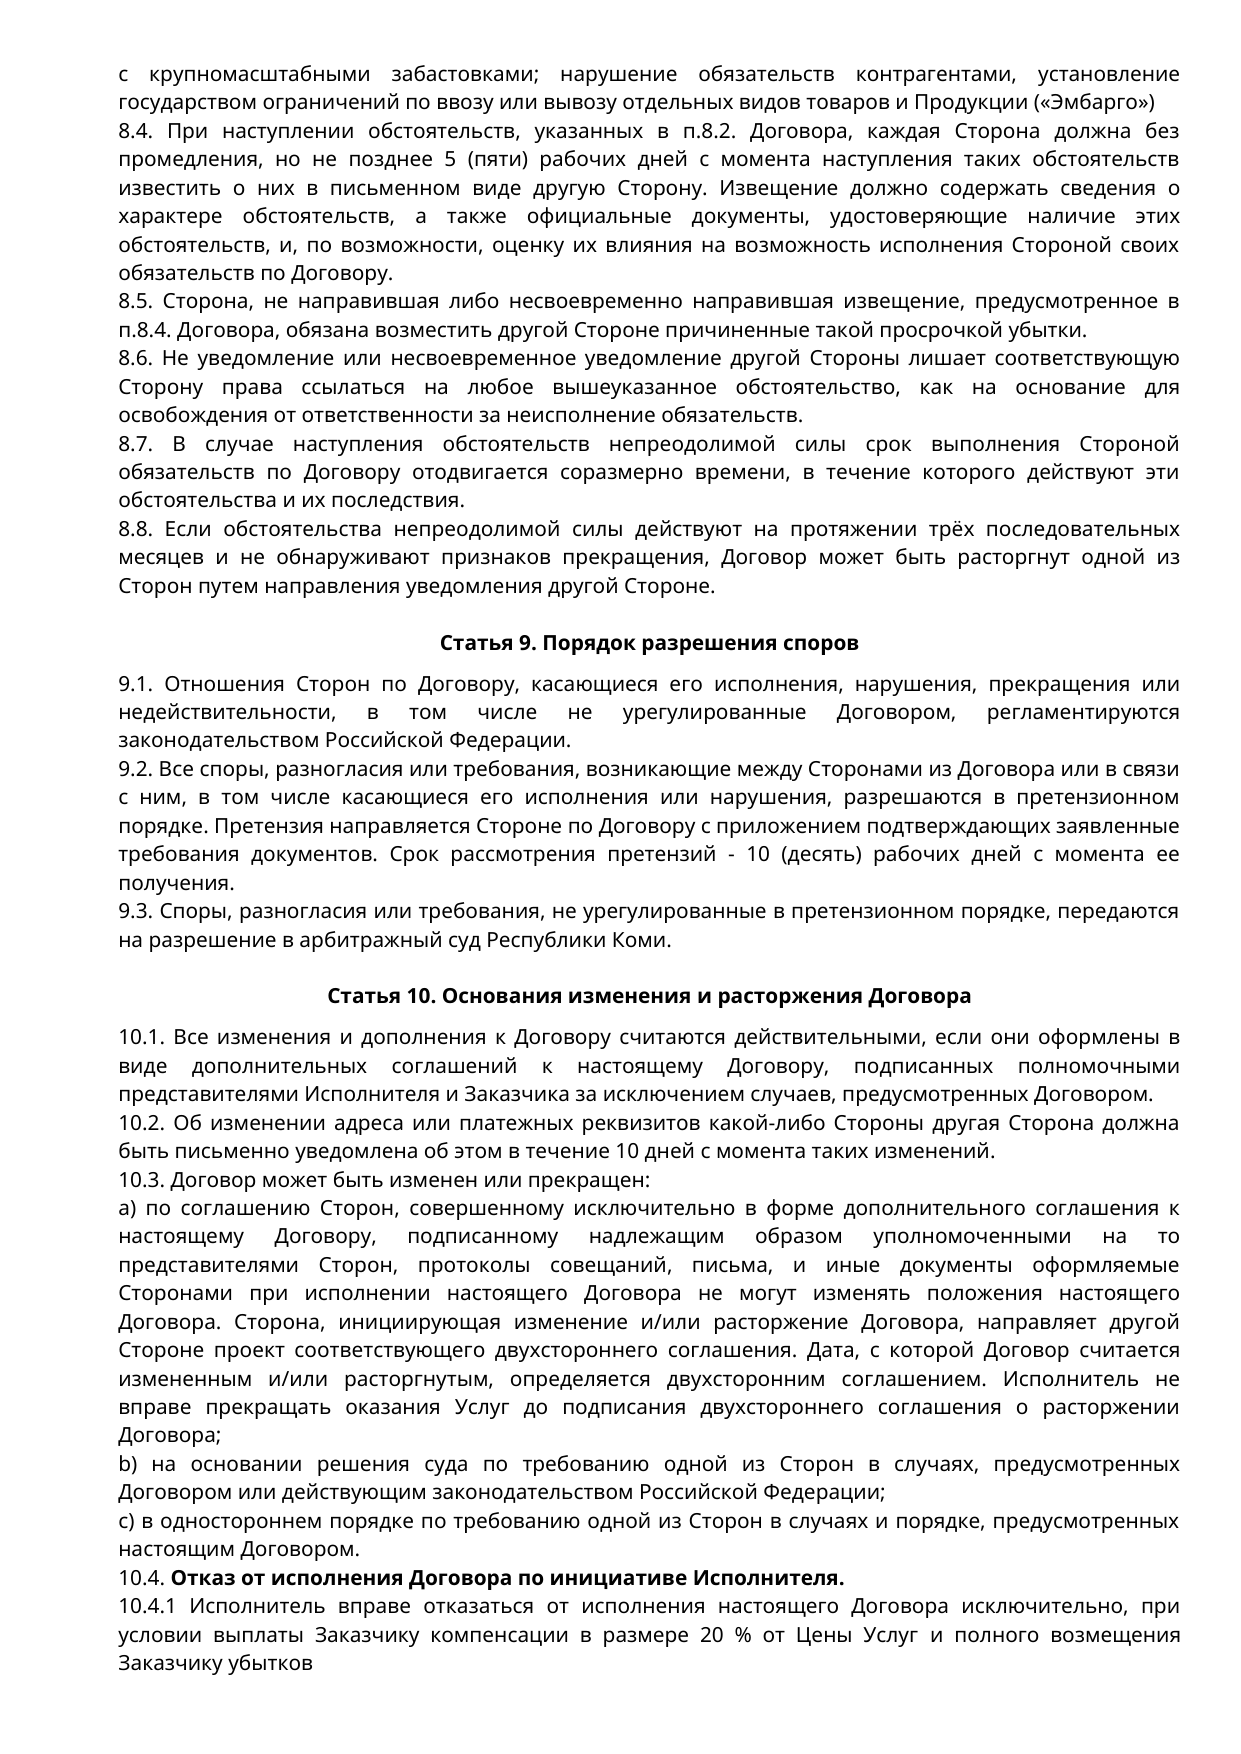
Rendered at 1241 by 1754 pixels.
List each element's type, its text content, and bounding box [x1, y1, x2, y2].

text c) в одностороннем порядке по требованию одной из Сторон в случаях и порядке, предусмотренных настоящим Договором. [118, 1506, 1181, 1563]
text 8.8. Если обстоятельства непреодолимой силы действуют на протяжении трёх последовательных месяцев и не обнаруживают признаков прекращения, Договор может быть расторгнут одной из Сторон путем направления уведомления другой Стороне. [118, 514, 1181, 599]
text 8.7. В случае наступления обстоятельств непреодолимой силы срок выполнения Стороной обязательств по Договору отодвигается соразмерно времени, в течение которого действуют эти обстоятельства и их последствия. [118, 429, 1181, 514]
text 10.4.1 Исполнитель вправе отказаться от исполнения настоящего Договора исключительно, при условии выплаты Заказчику компенсации в размере 20 % от Цены Услуг и полного возмещения Заказчику убытков [118, 1591, 1181, 1677]
text 9.3. Споры, разногласия или требования, не урегулированные в претензионном порядке, передаются на разрешение в арбитражный суд Республики Коми. [118, 896, 1181, 953]
text Статья 9. Порядок разрешения споров [118, 628, 1181, 656]
text b) на основании решения суда по требованию одной из Сторон в случаях, предусмотренных Договором или действующим законодательством Российской Федерации; [118, 1449, 1181, 1506]
text Статья 10. Основания изменения и расторжения Договора [118, 982, 1181, 1010]
text 8.5. Сторона, не направившая либо несвоевременно направившая извещение, предусмотренное в п.8.4. Договора, обязана возместить другой Стороне причиненные такой просрочкой убытки. [118, 287, 1181, 343]
text 10.3. Договор может быть изменен или прекращен: [118, 1165, 1181, 1193]
text 10.4. Отказ от исполнения Договора по инициативе Исполнителя. [118, 1563, 1181, 1591]
text a) по соглашению Сторон, совершенному исключительно в форме дополнительного соглашения к настоящему Договору, подписанному надлежащим образом уполномоченными на то представителями Сторон, протоколы совещаний, письма, и иные документы оформляемые Сторонами при исполнении настоящего Договора не могут изменять положения настоящего Договора. Сторона, инициирующая изменение и/или расторжение Договора, направляет другой Стороне проект соответствующего двухстороннего соглашения. Дата, с которой Договор считается измененным и/или расторгнутым, определяется двухсторонним соглашением. Исполнитель не вправе прекращать оказания Услуг до подписания двухстороннего соглашения о расторжении Договора; [118, 1193, 1181, 1449]
text 8.4. При наступлении обстоятельств, указанных в п.8.2. Договора, каждая Сторона должна без промедления, но не позднее 5 (пяти) рабочих дней с момента наступления таких обстоятельств известить о них в письменном виде другую Сторону. Извещение должно содержать сведения о характере обстоятельств, а также официальные документы, удостоверяющие наличие этих обстоятельств, и, по возможности, оценку их влияния на возможность исполнения Стороной своих обязательств по Договору. [118, 116, 1181, 287]
text 8.6. Не уведомление или несвоевременное уведомление другой Стороны лишает соответствующую Сторону права ссылаться на любое вышеуказанное обстоятельство, как на основание для освобождения от ответственности за неисполнение обязательств. [118, 343, 1181, 429]
text 10.2. Об изменении адреса или платежных реквизитов какой-либо Стороны другая Сторона должна быть письменно уведомлена об этом в течение 10 дней с момента таких изменений. [118, 1108, 1181, 1165]
text 10.1. Все изменения и дополнения к Договору считаются действительными, если они оформлены в виде дополнительных соглашений к настоящему Договору, подписанных полномочными представителями Исполнителя и Заказчика за исключением случаев, предусмотренных Договором. [118, 1022, 1181, 1108]
text 9.2. Все споры, разногласия или требования, возникающие между Сторонами из Договора или в связи с ним, в том числе касающиеся его исполнения или нарушения, разрешаются в претензионном порядке. Претензия направляется Стороне по Договору с приложением подтверждающих заявленные требования документов. Срок рассмотрения претензий - 10 (десять) рабочих дней с момента ее получения. [118, 754, 1181, 896]
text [118, 59, 1181, 116]
text 9.1. Отношения Сторон по Договору, касающиеся его исполнения, нарушения, прекращения или недействительности, в том числе не урегулированные Договором, регламентируются законодательством Российской Федерации. [118, 669, 1181, 754]
